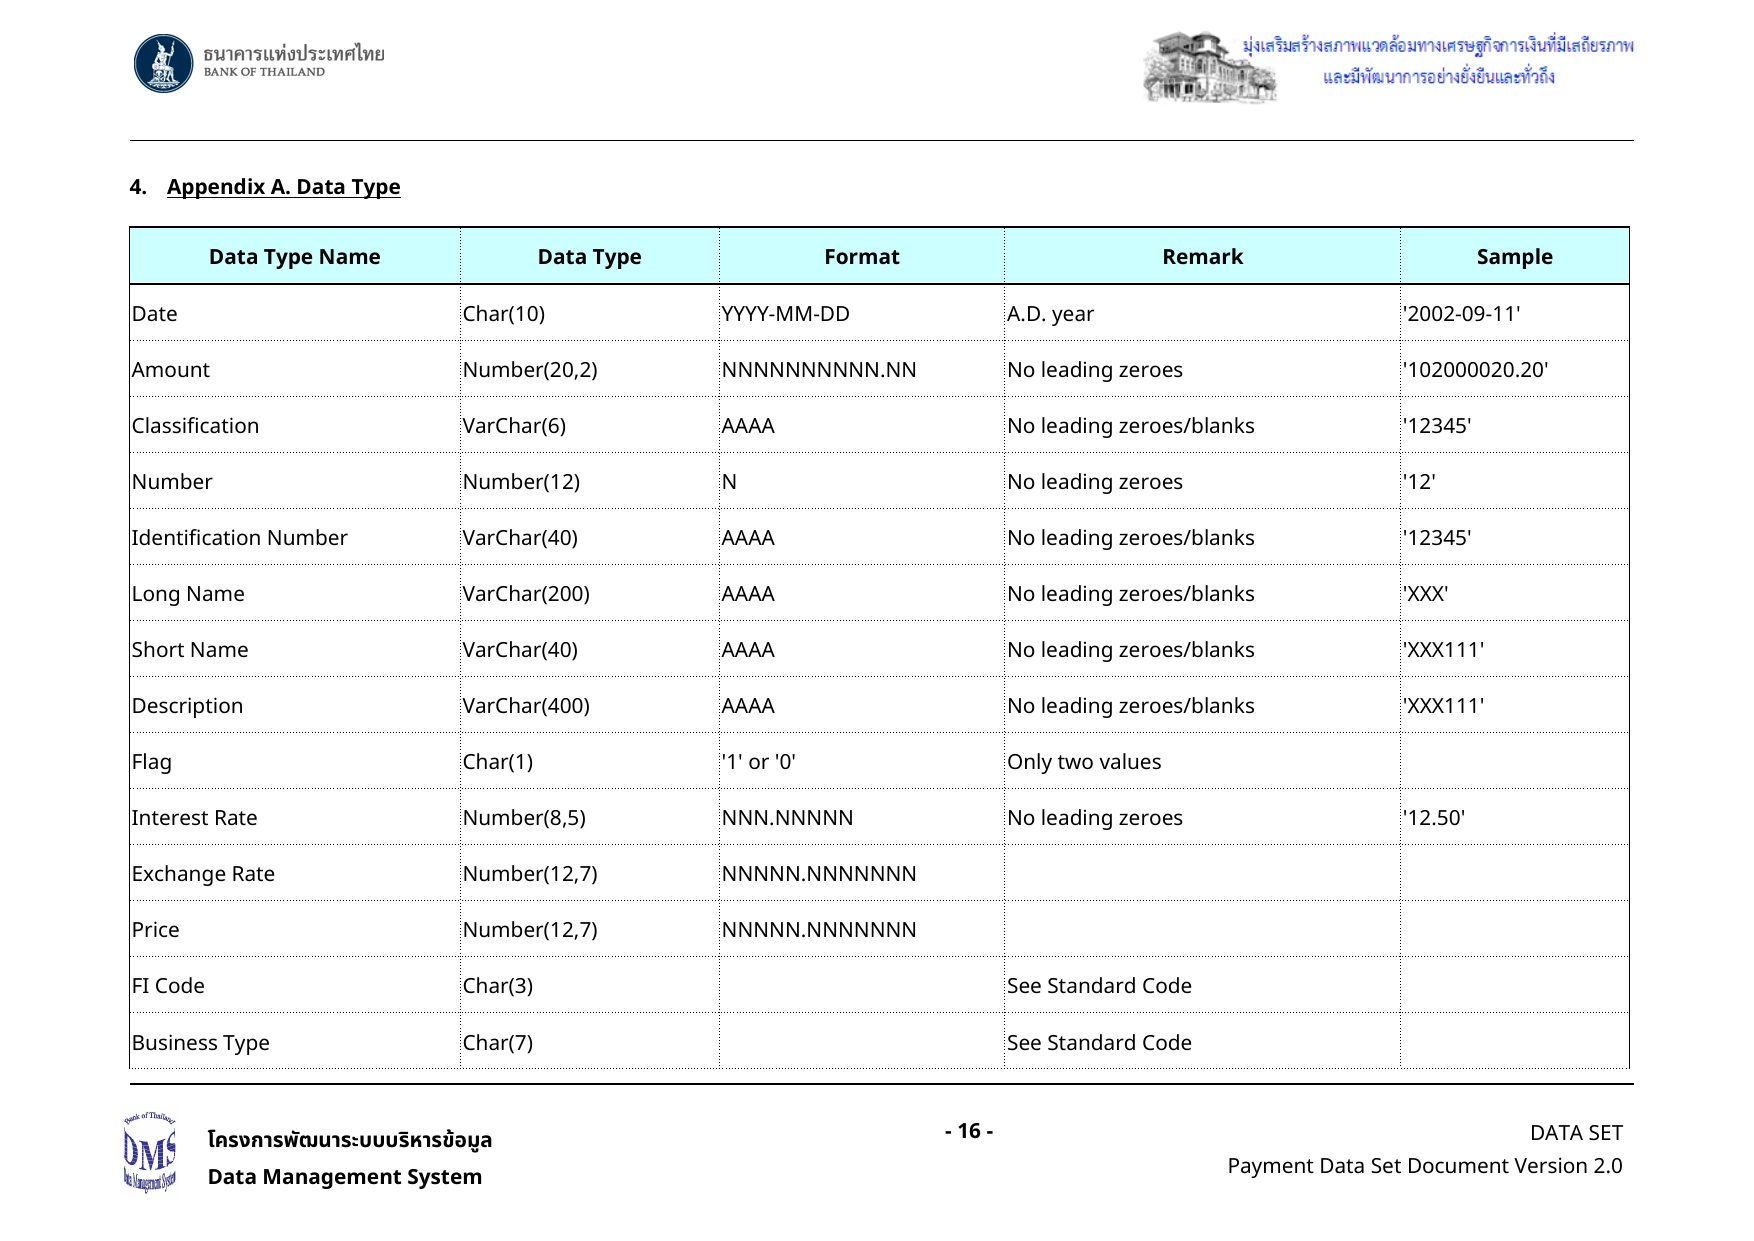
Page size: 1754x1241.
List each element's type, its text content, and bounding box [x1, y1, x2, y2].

table_cell [719, 1012, 1005, 1068]
table_cell Short Name [130, 620, 460, 676]
table_cell N [719, 452, 1005, 508]
table_cell See Standard Code [1005, 1012, 1401, 1068]
table_cell Char(1) [460, 732, 719, 788]
table_header Format [719, 228, 1005, 282]
table_cell [1401, 900, 1629, 956]
table_cell 'XXX111' [1401, 620, 1629, 676]
table_cell AAAA [719, 508, 1005, 564]
table_cell Number(20,2) [460, 340, 719, 396]
table_cell Date [130, 285, 460, 339]
table_cell [1401, 956, 1629, 1012]
table_header Data Type [460, 228, 719, 282]
table_cell Number(8,5) [460, 788, 719, 844]
table_cell Amount [130, 340, 460, 396]
table_cell No leading zeroes [1005, 788, 1401, 844]
table_cell 'XXX' [1401, 564, 1629, 620]
table_cell No leading zeroes [1005, 340, 1401, 396]
table_cell '12' [1401, 452, 1629, 508]
table_cell A.D. year [1005, 285, 1401, 339]
picture [120, 1107, 180, 1197]
table_cell [1401, 844, 1629, 900]
table_cell Only two values [1005, 732, 1401, 788]
table_cell [1005, 844, 1401, 900]
table_cell No leading zeroes/blanks [1005, 620, 1401, 676]
subtitle Appendix A. Data Type [129, 172, 1679, 201]
table_cell YYYY-MM-DD [719, 285, 1005, 339]
table_cell [1005, 900, 1401, 956]
table_cell [1401, 732, 1629, 788]
table_cell AAAA [719, 620, 1005, 676]
table_header Remark [1005, 228, 1401, 282]
table_cell 'XXX111' [1401, 676, 1629, 732]
table_header Sample [1401, 228, 1629, 282]
picture [123, 24, 396, 103]
table_cell VarChar(6) [460, 396, 719, 452]
table_cell AAAA [719, 396, 1005, 452]
table_cell NNNNNNNNNN.NN [719, 340, 1005, 396]
table_cell Char(10) [460, 285, 719, 339]
table_cell '2002-09-11' [1401, 285, 1629, 339]
table_cell Number(12) [460, 452, 719, 508]
table_cell AAAA [719, 564, 1005, 620]
table_cell '1' or '0' [719, 732, 1005, 788]
table_cell FI Code [130, 956, 460, 1012]
table_cell VarChar(40) [460, 508, 719, 564]
table_cell Classification [130, 396, 460, 452]
table_cell VarChar(200) [460, 564, 719, 620]
table_cell Exchange Rate [130, 844, 460, 900]
table_cell Description [130, 676, 460, 732]
table_cell NNN.NNNNN [719, 788, 1005, 844]
table_cell No leading zeroes/blanks [1005, 508, 1401, 564]
table_cell Price [130, 900, 460, 956]
table_cell AAAA [719, 676, 1005, 732]
table_cell NNNNN.NNNNNNN [719, 844, 1005, 900]
table_cell No leading zeroes/blanks [1005, 676, 1401, 732]
table_cell '12345' [1401, 508, 1629, 564]
table_cell Number(12,7) [460, 900, 719, 956]
picture [1142, 27, 1638, 107]
table_cell [1401, 1012, 1629, 1068]
table_cell Char(3) [460, 956, 719, 1012]
table_cell Number [130, 452, 460, 508]
table_cell Flag [130, 732, 460, 788]
table_header Data Type Name [130, 228, 460, 282]
table_cell Interest Rate [130, 788, 460, 844]
table_cell No leading zeroes [1005, 452, 1401, 508]
table_cell Long Name [130, 564, 460, 620]
table_cell [719, 956, 1005, 1012]
table_cell See Standard Code [1005, 956, 1401, 1012]
table_cell Number(12,7) [460, 844, 719, 900]
table_cell No leading zeroes/blanks [1005, 564, 1401, 620]
table_cell Char(7) [460, 1012, 719, 1068]
table_cell Business Type [130, 1012, 460, 1068]
table_cell '12345' [1401, 396, 1629, 452]
table_cell '102000020.20' [1401, 340, 1629, 396]
table_cell No leading zeroes/blanks [1005, 396, 1401, 452]
table_cell '12.50' [1401, 788, 1629, 844]
table_cell NNNNN.NNNNNNN [719, 900, 1005, 956]
table_cell Identification Number [130, 508, 460, 564]
table_cell VarChar(40) [460, 620, 719, 676]
table_cell VarChar(400) [460, 676, 719, 732]
